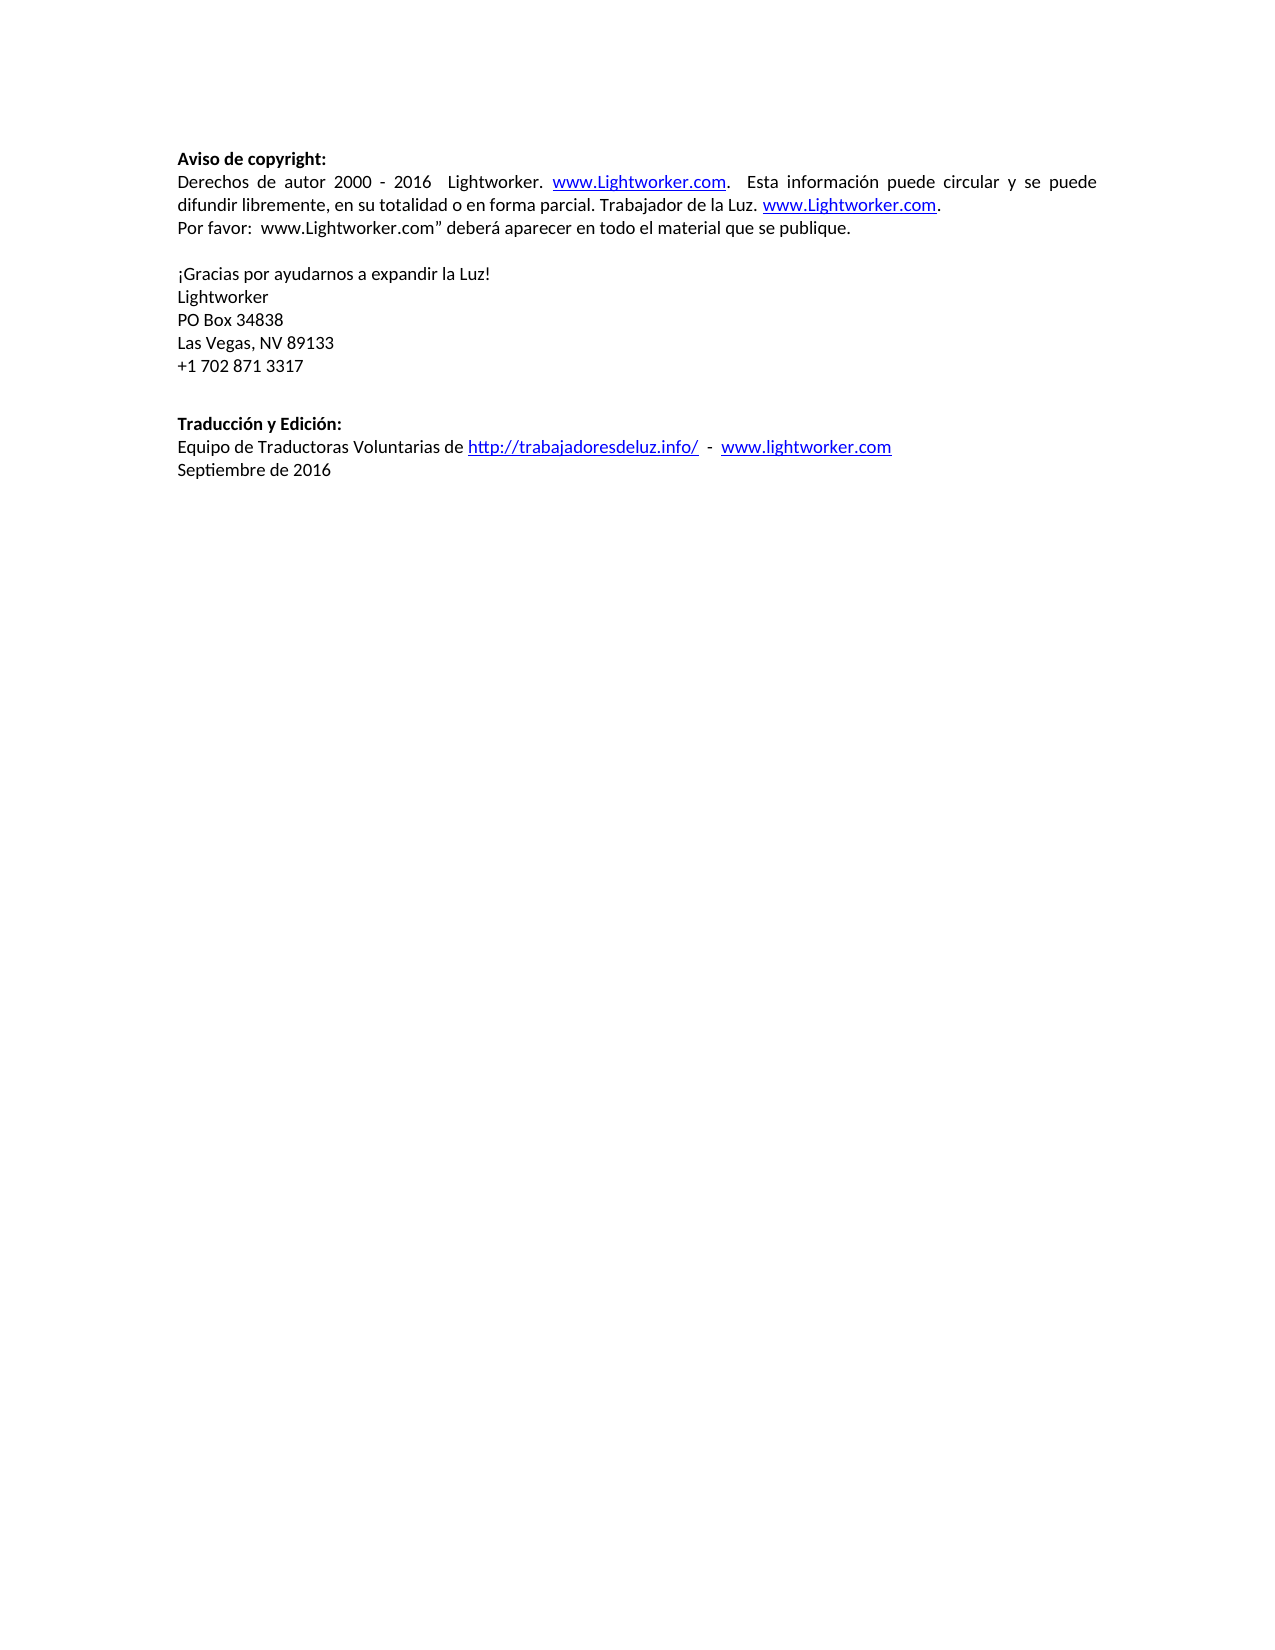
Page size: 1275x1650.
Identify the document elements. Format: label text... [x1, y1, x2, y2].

text Equipo de Traductoras Voluntarias de http://trabajadoresdeluz.info/ - www.lightworker.com [177, 435, 1098, 458]
text ¡Gracias por ayudarnos a expandir la Luz! [177, 262, 1098, 285]
text Por favor: www.Lightworker.com” deberá aparecer en todo el material que se publique. [177, 216, 1098, 239]
text Aviso de copyright: [177, 148, 1098, 171]
text Traducción y Edición: [177, 412, 1098, 435]
text Septiembre de 2016 [177, 458, 1098, 481]
text +1 702 871 3317 [177, 354, 1098, 377]
text Derechos de autor 2000 - 2016 Lightworker. www.Lightworker.com. Esta información puede circular y se puede difundir libremente, en su totalidad o en forma parcial. Trabajador de la Luz. www.Lightworker.com. [177, 171, 1098, 216]
text PO Box 34838 [177, 308, 1098, 331]
text Lightworker [177, 285, 1098, 308]
text Las Vegas, NV 89133 [177, 331, 1098, 354]
